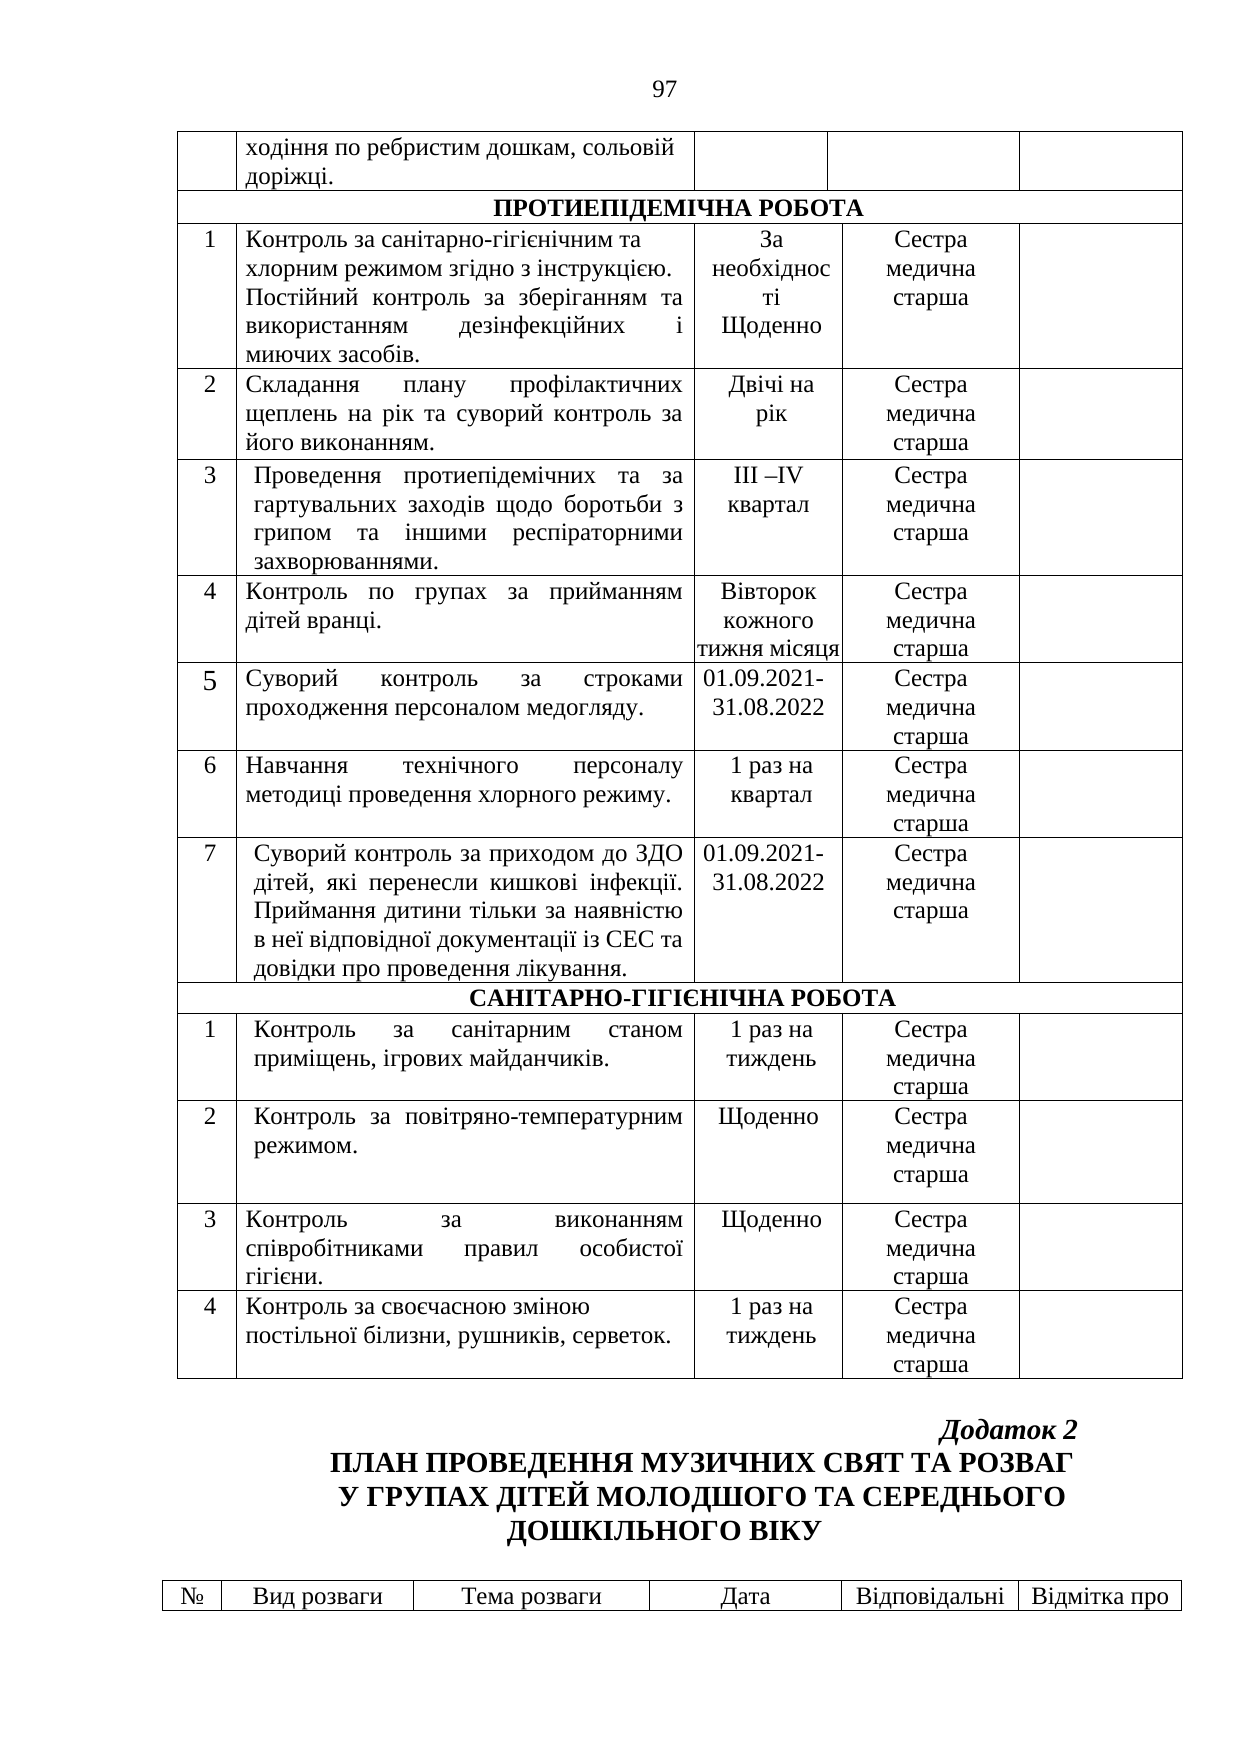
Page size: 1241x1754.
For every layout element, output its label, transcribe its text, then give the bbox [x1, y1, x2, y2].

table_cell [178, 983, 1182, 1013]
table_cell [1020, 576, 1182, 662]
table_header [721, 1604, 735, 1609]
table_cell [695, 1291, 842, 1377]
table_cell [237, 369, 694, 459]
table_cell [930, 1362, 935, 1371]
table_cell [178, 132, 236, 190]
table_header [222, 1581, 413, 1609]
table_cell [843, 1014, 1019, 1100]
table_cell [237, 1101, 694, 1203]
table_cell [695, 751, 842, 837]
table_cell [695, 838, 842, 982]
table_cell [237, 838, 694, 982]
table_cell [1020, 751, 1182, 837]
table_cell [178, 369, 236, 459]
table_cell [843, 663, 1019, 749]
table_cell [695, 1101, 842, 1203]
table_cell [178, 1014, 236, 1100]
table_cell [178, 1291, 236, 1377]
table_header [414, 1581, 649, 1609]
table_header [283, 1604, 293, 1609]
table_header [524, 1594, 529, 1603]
text Додаток 2 [177, 1412, 1078, 1446]
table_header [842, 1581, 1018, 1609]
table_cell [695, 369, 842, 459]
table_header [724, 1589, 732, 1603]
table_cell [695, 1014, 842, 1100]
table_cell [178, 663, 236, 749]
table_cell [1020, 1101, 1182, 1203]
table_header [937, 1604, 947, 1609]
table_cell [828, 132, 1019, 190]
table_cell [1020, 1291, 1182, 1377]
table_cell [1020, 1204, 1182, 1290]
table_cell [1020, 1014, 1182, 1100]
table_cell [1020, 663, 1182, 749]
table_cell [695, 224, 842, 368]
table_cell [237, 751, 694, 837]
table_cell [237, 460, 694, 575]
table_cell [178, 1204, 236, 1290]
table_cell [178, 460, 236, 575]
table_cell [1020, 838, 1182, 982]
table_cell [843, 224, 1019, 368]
text ПЛАН ПРОВЕДЕННЯ МУЗИЧНИХ СВЯТ ТА РОЗВАГ [177, 1446, 1152, 1479]
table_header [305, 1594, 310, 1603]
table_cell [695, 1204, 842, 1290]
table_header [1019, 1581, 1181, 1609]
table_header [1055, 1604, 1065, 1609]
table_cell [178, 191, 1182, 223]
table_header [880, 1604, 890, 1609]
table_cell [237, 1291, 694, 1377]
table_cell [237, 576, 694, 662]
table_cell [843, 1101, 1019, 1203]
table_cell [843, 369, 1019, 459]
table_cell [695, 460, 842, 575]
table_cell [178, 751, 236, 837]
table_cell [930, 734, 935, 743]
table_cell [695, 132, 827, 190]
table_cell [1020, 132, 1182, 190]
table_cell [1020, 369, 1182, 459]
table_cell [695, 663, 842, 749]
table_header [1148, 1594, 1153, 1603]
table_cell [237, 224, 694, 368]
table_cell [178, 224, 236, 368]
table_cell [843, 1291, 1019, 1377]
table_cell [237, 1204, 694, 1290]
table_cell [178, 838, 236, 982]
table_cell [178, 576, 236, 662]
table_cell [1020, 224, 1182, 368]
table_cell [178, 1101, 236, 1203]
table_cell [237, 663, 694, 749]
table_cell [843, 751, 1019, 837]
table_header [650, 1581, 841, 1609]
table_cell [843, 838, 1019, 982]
text У ГРУПАХ ДІТЕЙ МОЛОДШОГО ТА СЕРЕДНЬОГО ДОШКІЛЬНОГО ВІКУ [177, 1479, 1152, 1546]
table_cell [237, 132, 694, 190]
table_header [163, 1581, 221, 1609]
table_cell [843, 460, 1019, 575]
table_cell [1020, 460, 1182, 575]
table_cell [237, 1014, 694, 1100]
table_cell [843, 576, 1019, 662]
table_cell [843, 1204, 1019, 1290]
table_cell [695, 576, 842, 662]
